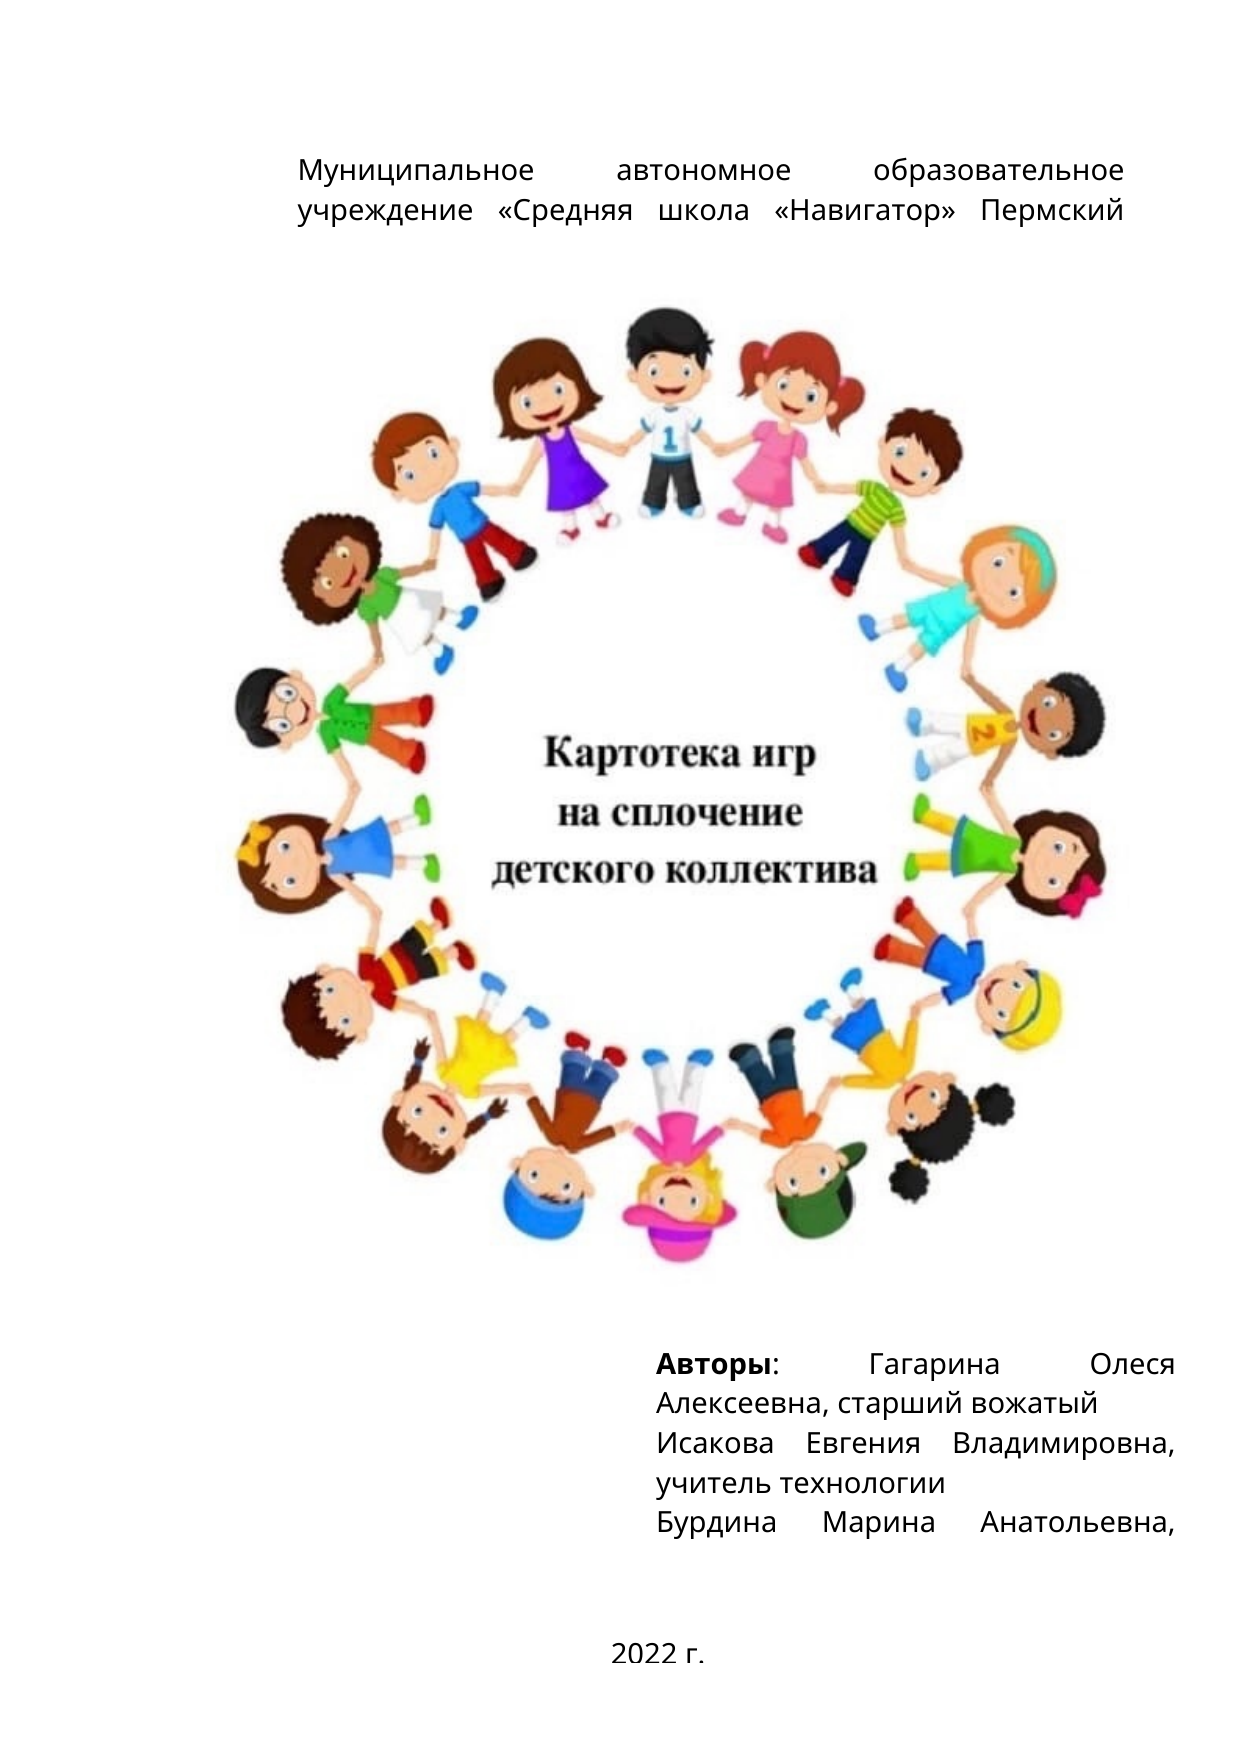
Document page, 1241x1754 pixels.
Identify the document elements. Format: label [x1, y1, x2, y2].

picture [215, 170, 1130, 1568]
